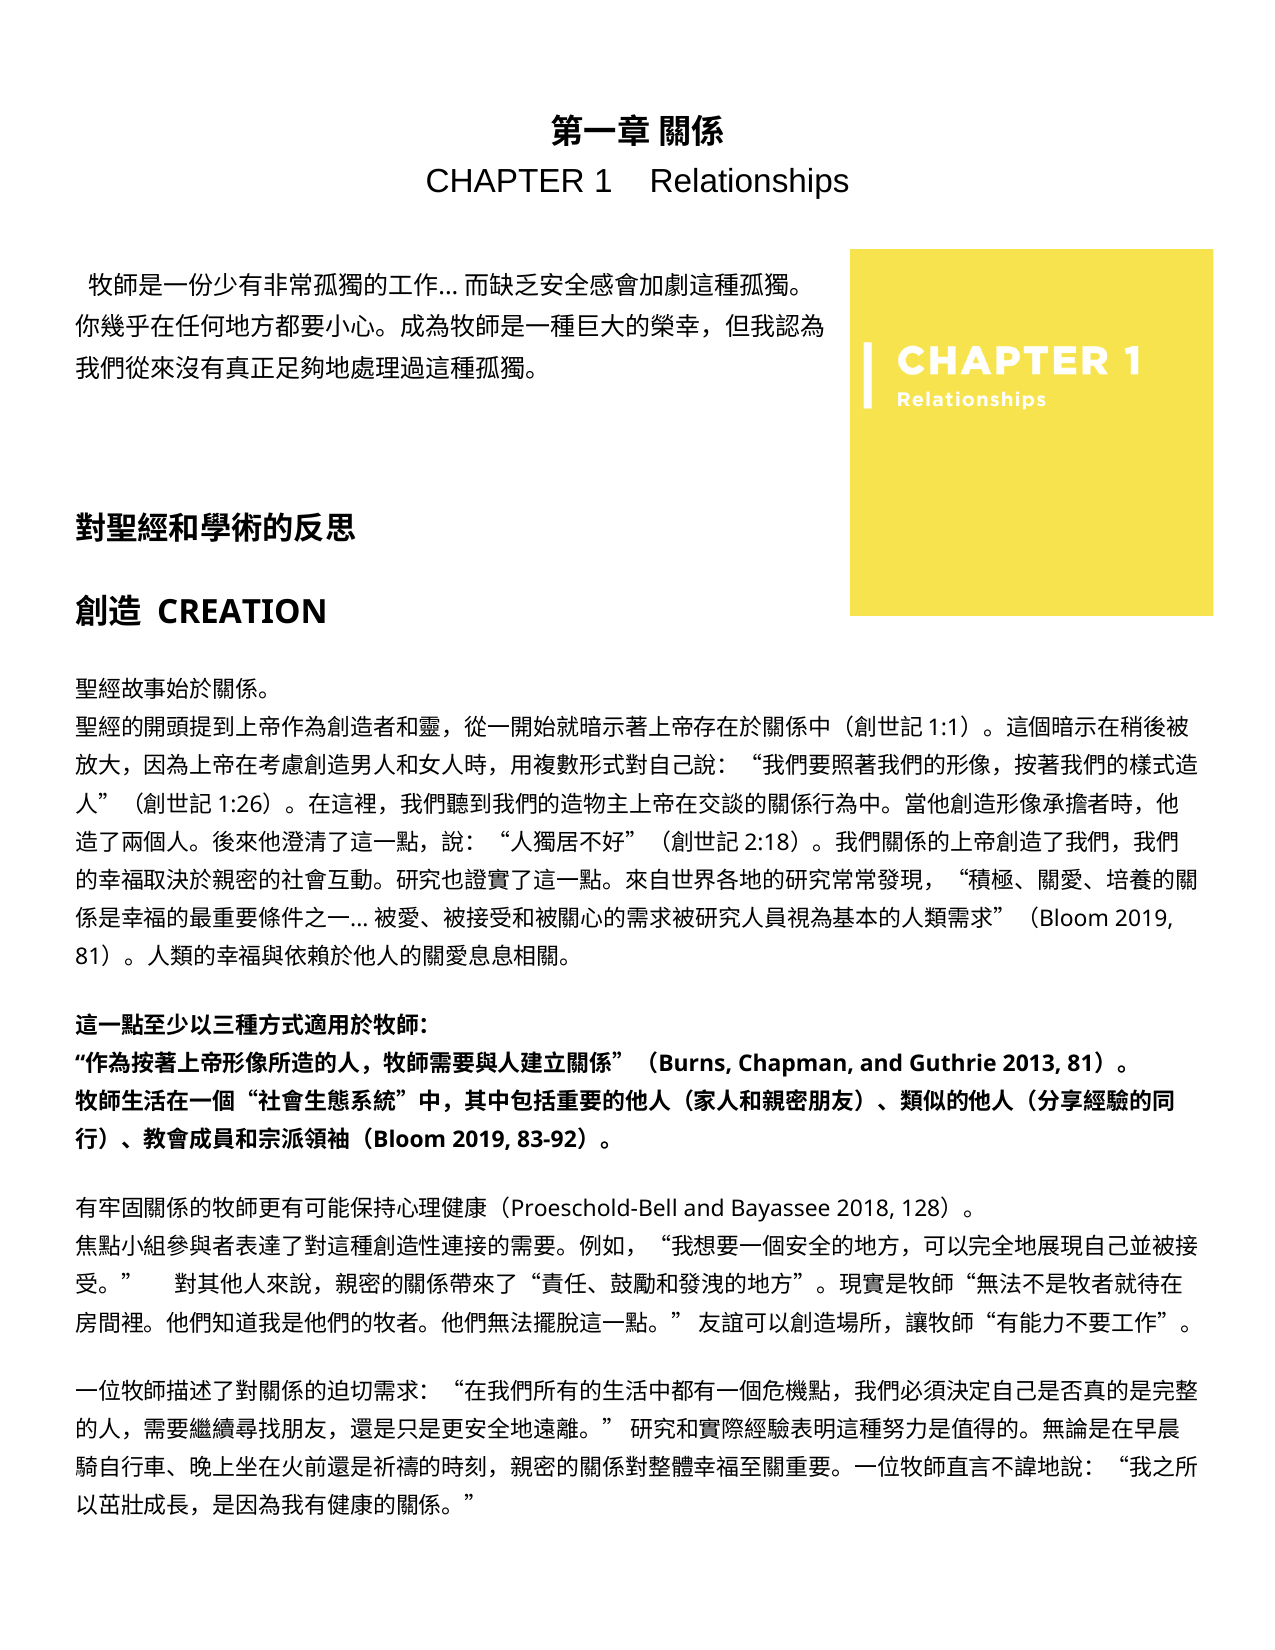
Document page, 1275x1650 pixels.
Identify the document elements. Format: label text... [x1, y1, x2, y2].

text 聖經故事始於關係。 [75, 671, 1200, 704]
text 聖經的開頭提到上帝作為創造者和靈，從一開始就暗示著上帝存在於關係中（創世記1:1）。這個暗示在稍後被放大，因為上帝在考慮創造男人和女人時，用複數形式對自己說：“我們要照著我們的形像，按著我們的樣式造人”（創世記1:26）。在這裡，我們聽到我們的造物主上帝在交談的關係行為中。當他創造形像承擔者時，他造了兩個人。後來他澄清了這一點，說：“人獨居不好”（創世記2:18）。我們關係的上帝創造了我們，我們的幸福取決於親密的社會互動。研究也證實了這一點。來自世界各地的研究常常發現，“積極、關愛、培養的關係是幸福的最重要條件之一... 被愛、被接受和被關心的需求被研究人員視為基本的人類需求”（Bloom 2019, 81）。人類的幸福與依賴於他人的關愛息息相關。 [75, 709, 1200, 972]
text 牧師是一份少有非常孤獨的工作... 而缺乏安全感會加劇這種孤獨。你幾乎在任何地方都要小心。成為牧師是一種巨大的榮幸，但我認為我們從來沒有真正足夠地處理過這種孤獨。 [75, 265, 850, 385]
text 有牢固關係的牧師更有可能保持心理健康（Proeschold-Bell and Bayassee 2018, 128）。 [75, 1190, 1200, 1223]
text 牧師生活在一個“社會生態系統”中，其中包括重要的他人（家人和親密朋友）、類似的他人（分享經驗的同行）、教會成員和宗派領袖（Bloom 2019, 83-92）。 [75, 1083, 1200, 1155]
picture [850, 249, 1214, 616]
text 創造 CREATION [75, 585, 1200, 633]
text 一位牧師描述了對關係的迫切需求：“在我們所有的生活中都有一個危機點，我們必須決定自己是否真的是完整的人，需要繼續尋找朋友，還是只是更安全地遠離。” 研究和實際經驗表明這種努力是值得的。無論是在早晨騎自行車、晚上坐在火前還是祈禱的時刻，親密的關係對整體幸福至關重要。一位牧師直言不諱地說：“我之所以茁壯成長，是因為我有健康的關係。” [75, 1373, 1200, 1520]
text 這一點至少以三種方式適用於牧師： [75, 1007, 1200, 1040]
text 焦點小組參與者表達了對這種創造性連接的需要。例如，“我想要一個安全的地方，可以完全地展現自己並被接受。” 對其他人來說，親密的關係帶來了“責任、鼓勵和發洩的地方”。現實是牧師“無法不是牧者就待在房間裡。他們知道我是他們的牧者。他們無法擺脫這一點。” 友誼可以創造場所，讓牧師“有能力不要工作”。 [75, 1228, 1200, 1338]
text 對聖經和學術的反思 [75, 503, 850, 548]
text CHAPTER 1 Relationships [75, 161, 1200, 199]
text “作為按著上帝形像所造的人，牧師需要與人建立關係”（Burns, Chapman, and Guthrie 2013, 81）。 [75, 1045, 1200, 1078]
text 第一章 關係 [75, 105, 1200, 153]
